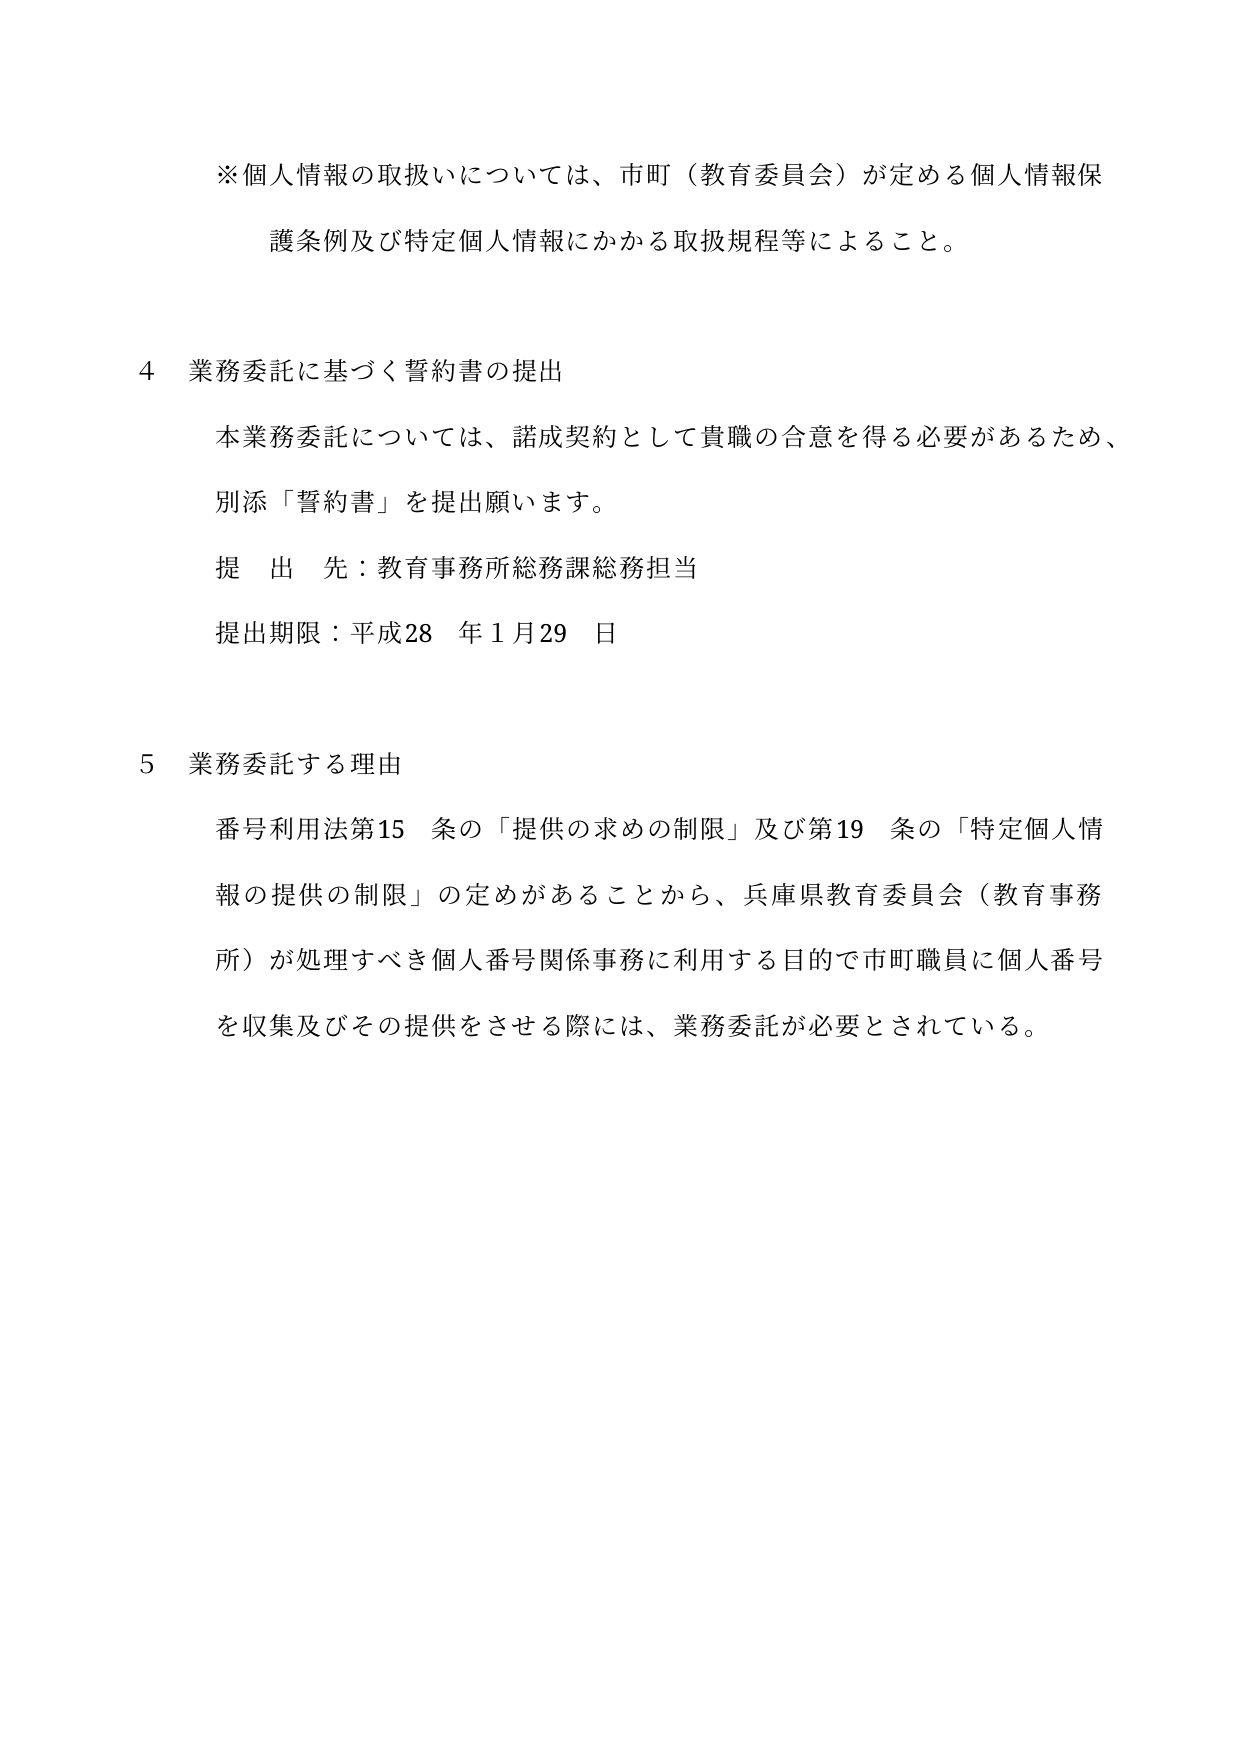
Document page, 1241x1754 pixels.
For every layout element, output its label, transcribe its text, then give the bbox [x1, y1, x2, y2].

text ※個人情報の取扱いについては、市町（教育委員会）が定める個人情報保護条例及び特定個人情報にかかる取扱規程等によること。 [134, 141, 1106, 272]
text ５ 業務委託する理由 [134, 730, 1106, 795]
text 本業務委託については、諾成契約として貴職の合意を得る必要があるため、別添「誓約書」を提出願います。 [134, 403, 1106, 533]
text ４ 業務委託に基づく誓約書の提出 [134, 337, 1106, 403]
text 番号利用法第15条の「提供の求めの制限」及び第19条の「特定個人情報の提供の制限」の定めがあることから、兵庫県教育委員会（教育事務所）が処理すべき個人番号関係事務に利用する目的で市町職員に個人番号を収集及びその提供をさせる際には、業務委託が必要とされている。 [134, 795, 1106, 1057]
text 提 出 先：教育事務所総務課総務担当 [134, 533, 1106, 599]
text 提出期限：平成28年１月29日 [134, 599, 1106, 664]
